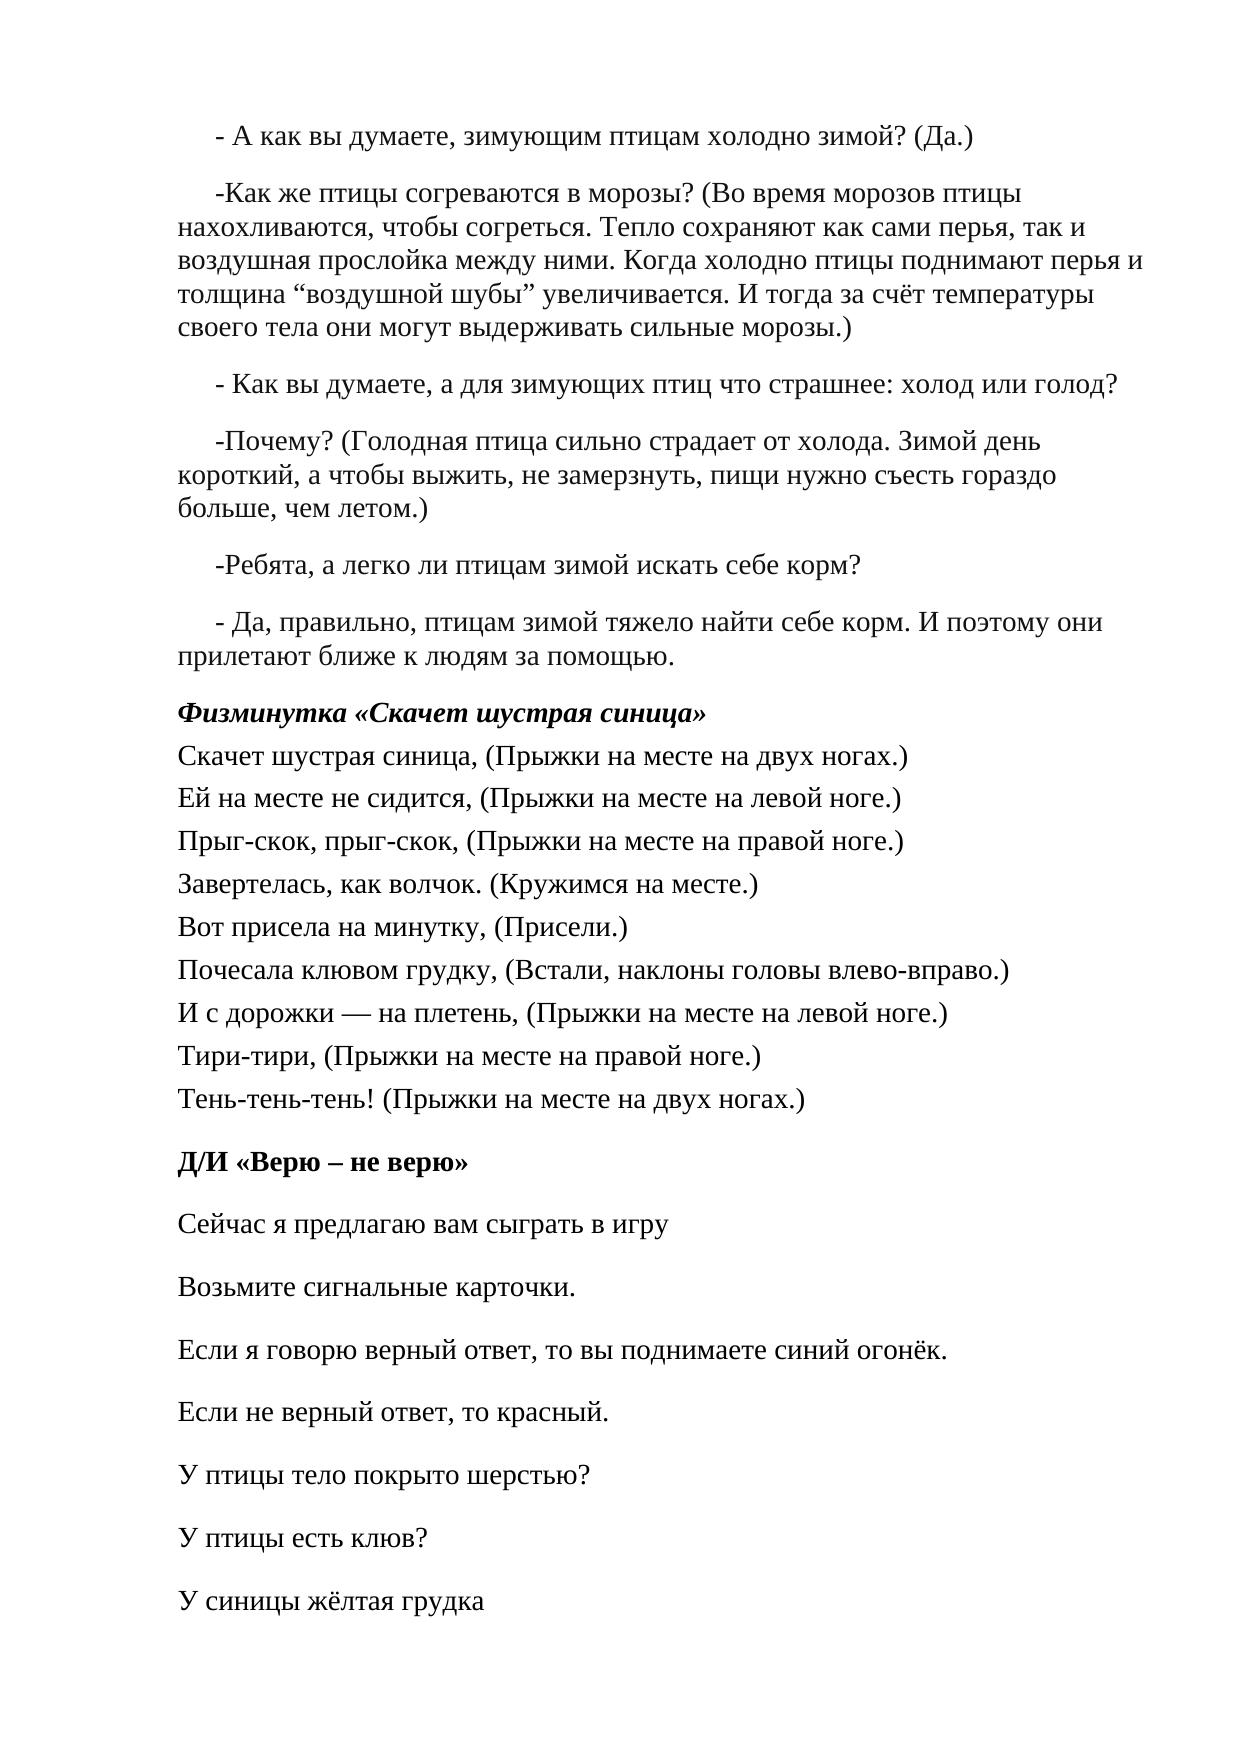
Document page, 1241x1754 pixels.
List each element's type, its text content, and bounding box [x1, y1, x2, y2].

text Тири-тири, (Прыжки на месте на правой ноге.) [177, 1038, 1152, 1072]
text - Да, правильно, птицам зимой тяжело найти себе корм. И поэтому они прилетают ближе к людям за помощью. [177, 604, 1152, 671]
text Тень-тень-тень! (Прыжки на месте на двух ногах.) [177, 1081, 1152, 1114]
text У синицы жёлтая грудка [177, 1583, 1152, 1616]
text Сейчас я предлагаю вам сыграть в игру [177, 1206, 1152, 1240]
text Если я говорю верный ответ, то вы поднимаете синий огонёк. [177, 1332, 1152, 1365]
text У птицы есть клюв? [177, 1520, 1152, 1553]
text Возьмите сигнальные карточки. [177, 1269, 1152, 1303]
text Вот присела на минутку, (Присели.) [177, 909, 1152, 943]
text Если не верный ответ, то красный. [177, 1394, 1152, 1428]
text Завертелась, как волчок. (Кружимся на месте.) [177, 866, 1152, 900]
text Почесала клювом грудку, (Встали, наклоны головы влево-вправо.) [177, 952, 1152, 986]
text Скачет шустрая синица, (Прыжки на месте на двух ногах.) [177, 738, 1152, 771]
text Физминутка «Скачет шустрая синица» [177, 695, 1152, 728]
text -Как же птицы согреваются в морозы? (Во время морозов птицы нахохливаются, чтобы согреться. Тепло сохраняют как сами перья, так и воздушная прослойка между ними. Когда холодно птицы поднимают перья и толщина “воздушной шубы” увеличивается. И тогда за счёт температуры своего тела они могут выдерживать сильные морозы.) [177, 175, 1152, 343]
text Д/И «Верю – не верю» [177, 1144, 1152, 1177]
text - Как вы думаете, а для зимующих птиц что страшнее: холод или голод? [177, 366, 1152, 400]
text У птицы тело покрыто шерстью? [177, 1457, 1152, 1491]
text -Ребята, а легко ли птицам зимой искать себе корм? [177, 547, 1152, 581]
text - А как вы думаете, зимующим птицам холодно зимой? (Да.) [177, 118, 1152, 152]
text -Почему? (Голодная птица сильно страдает от холода. Зимой день короткий, а чтобы выжить, не замерзнуть, пищи нужно съесть гораздо больше, чем летом.) [177, 423, 1152, 524]
text И с дорожки — на плетень, (Прыжки на месте на левой ноге.) [177, 995, 1152, 1029]
text Прыг-скок, прыг-скок, (Прыжки на месте на правой ноге.) [177, 823, 1152, 857]
text Ей на месте не сидится, (Прыжки на месте на левой ноге.) [177, 781, 1152, 814]
